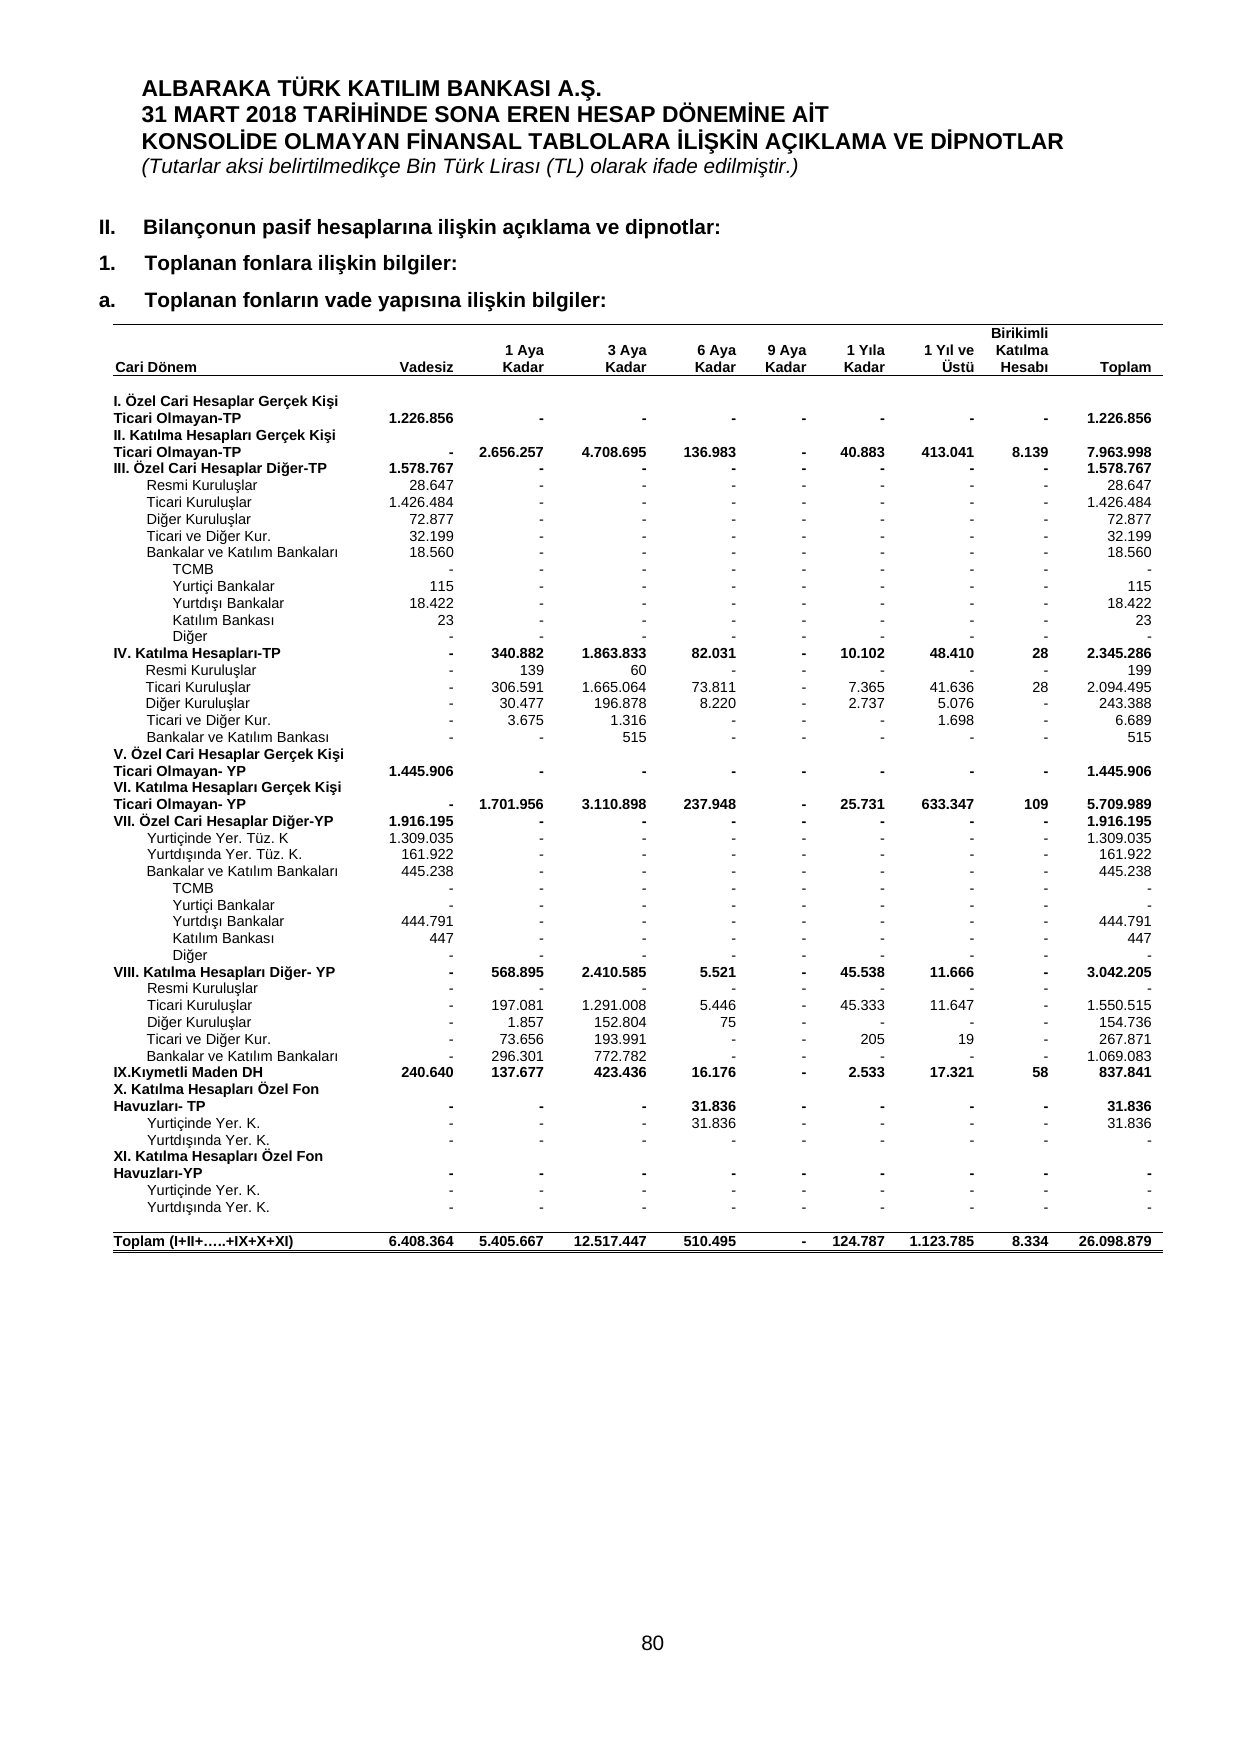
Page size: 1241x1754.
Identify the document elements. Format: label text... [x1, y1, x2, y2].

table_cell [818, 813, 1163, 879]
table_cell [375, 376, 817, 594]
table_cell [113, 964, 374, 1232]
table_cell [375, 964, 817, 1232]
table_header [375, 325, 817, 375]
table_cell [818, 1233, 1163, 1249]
text II. Bilançonun pasif hesaplarına ilişkin açıklama ve dipnotlar: [98, 214, 1162, 238]
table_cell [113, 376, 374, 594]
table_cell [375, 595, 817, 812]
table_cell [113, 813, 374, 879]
text 1. Toplanan fonlara ilişkin bilgiler: [98, 251, 1162, 275]
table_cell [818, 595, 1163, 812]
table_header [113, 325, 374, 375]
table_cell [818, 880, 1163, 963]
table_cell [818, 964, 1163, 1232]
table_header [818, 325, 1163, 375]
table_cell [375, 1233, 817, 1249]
list Toplanan fonların vade yapısına ilişkin bilgiler: [98, 287, 1162, 311]
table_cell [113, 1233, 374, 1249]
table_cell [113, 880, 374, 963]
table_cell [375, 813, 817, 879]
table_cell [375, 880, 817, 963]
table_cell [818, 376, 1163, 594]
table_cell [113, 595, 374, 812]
